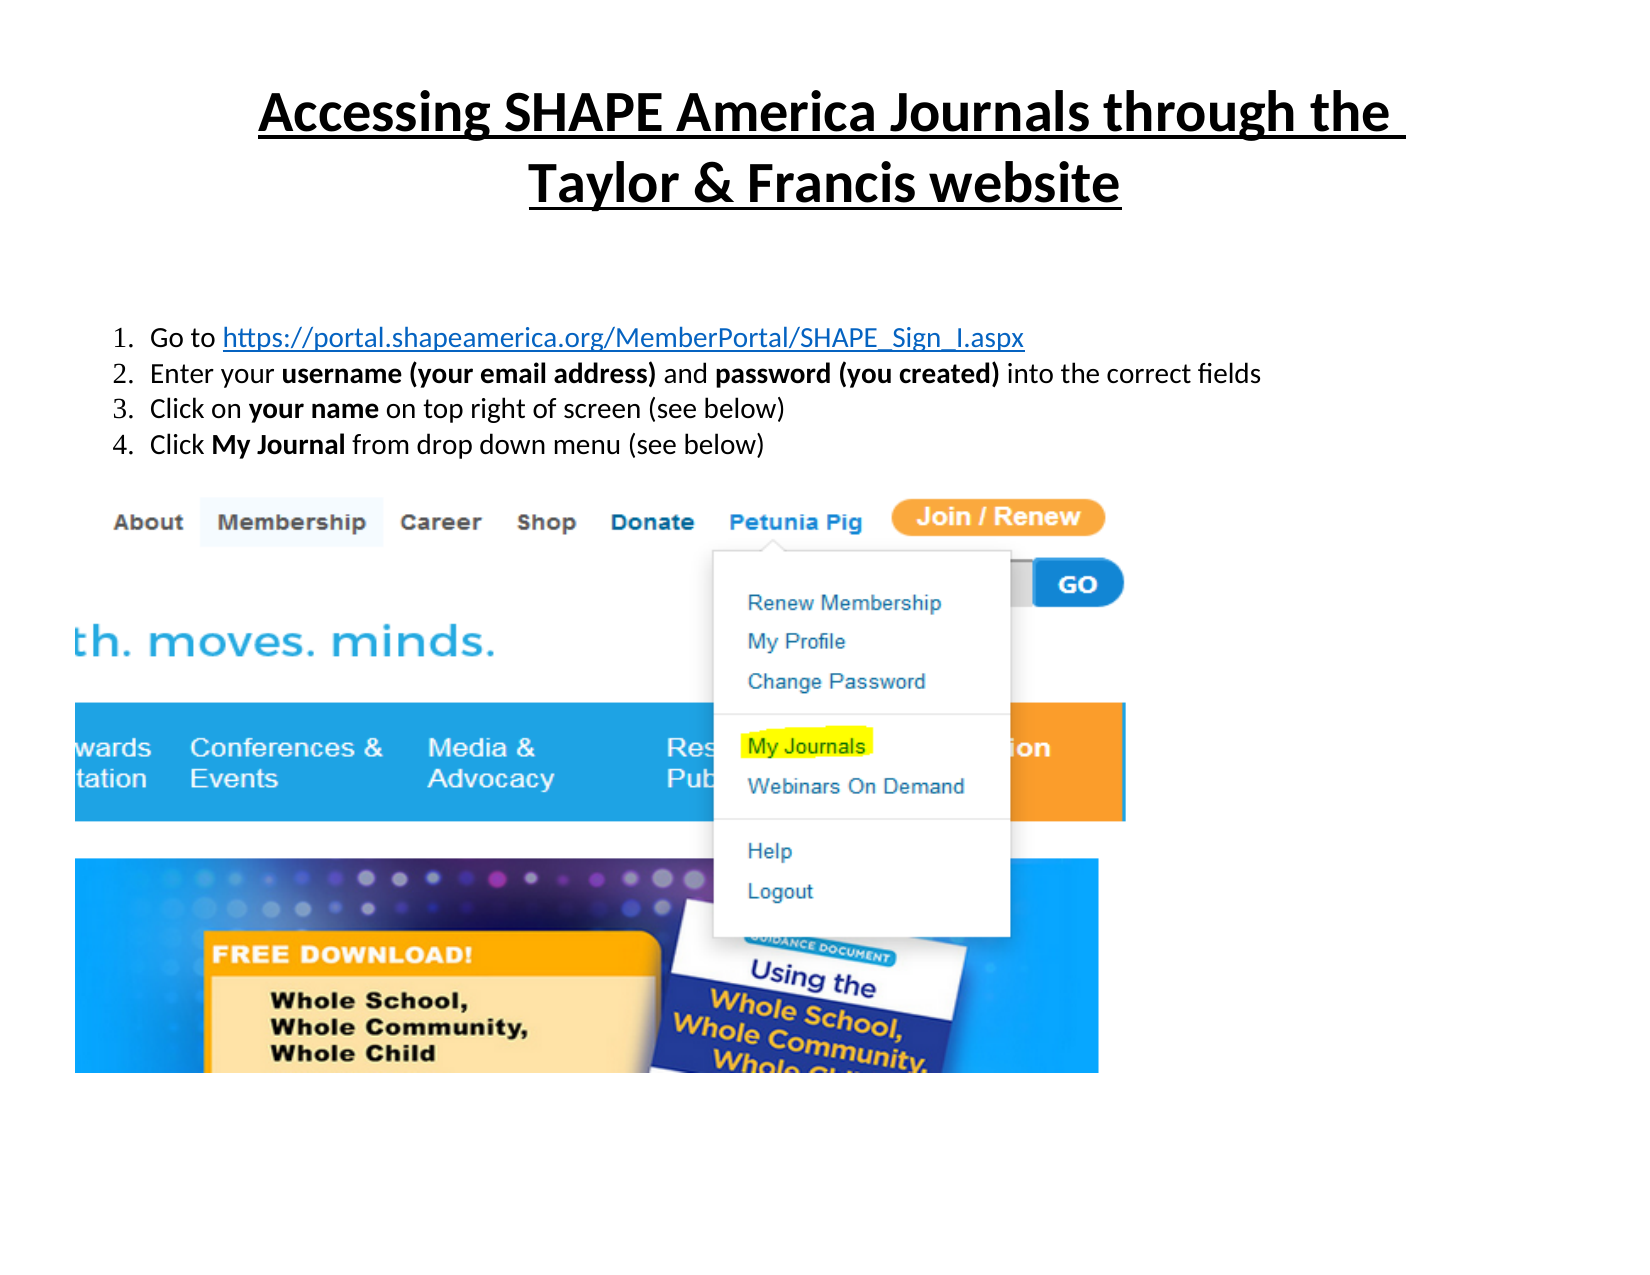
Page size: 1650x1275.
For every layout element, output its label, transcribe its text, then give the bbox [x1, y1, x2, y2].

text Accessing SHAPE America Journals through the [75, 75, 1575, 146]
list Click on your name on top right of screen (see below) [112, 391, 1575, 426]
list Go to https://portal.shapeamerica.org/MemberPortal/SHAPE_Sign_I.aspx [112, 319, 1575, 355]
list Enter your username (your email address) and password (you created) into the correct fields [112, 355, 1575, 391]
text Taylor & Francis website [75, 146, 1575, 217]
picture [75, 491, 1126, 1073]
list Click My Journal from drop down menu (see below) [112, 426, 1575, 462]
